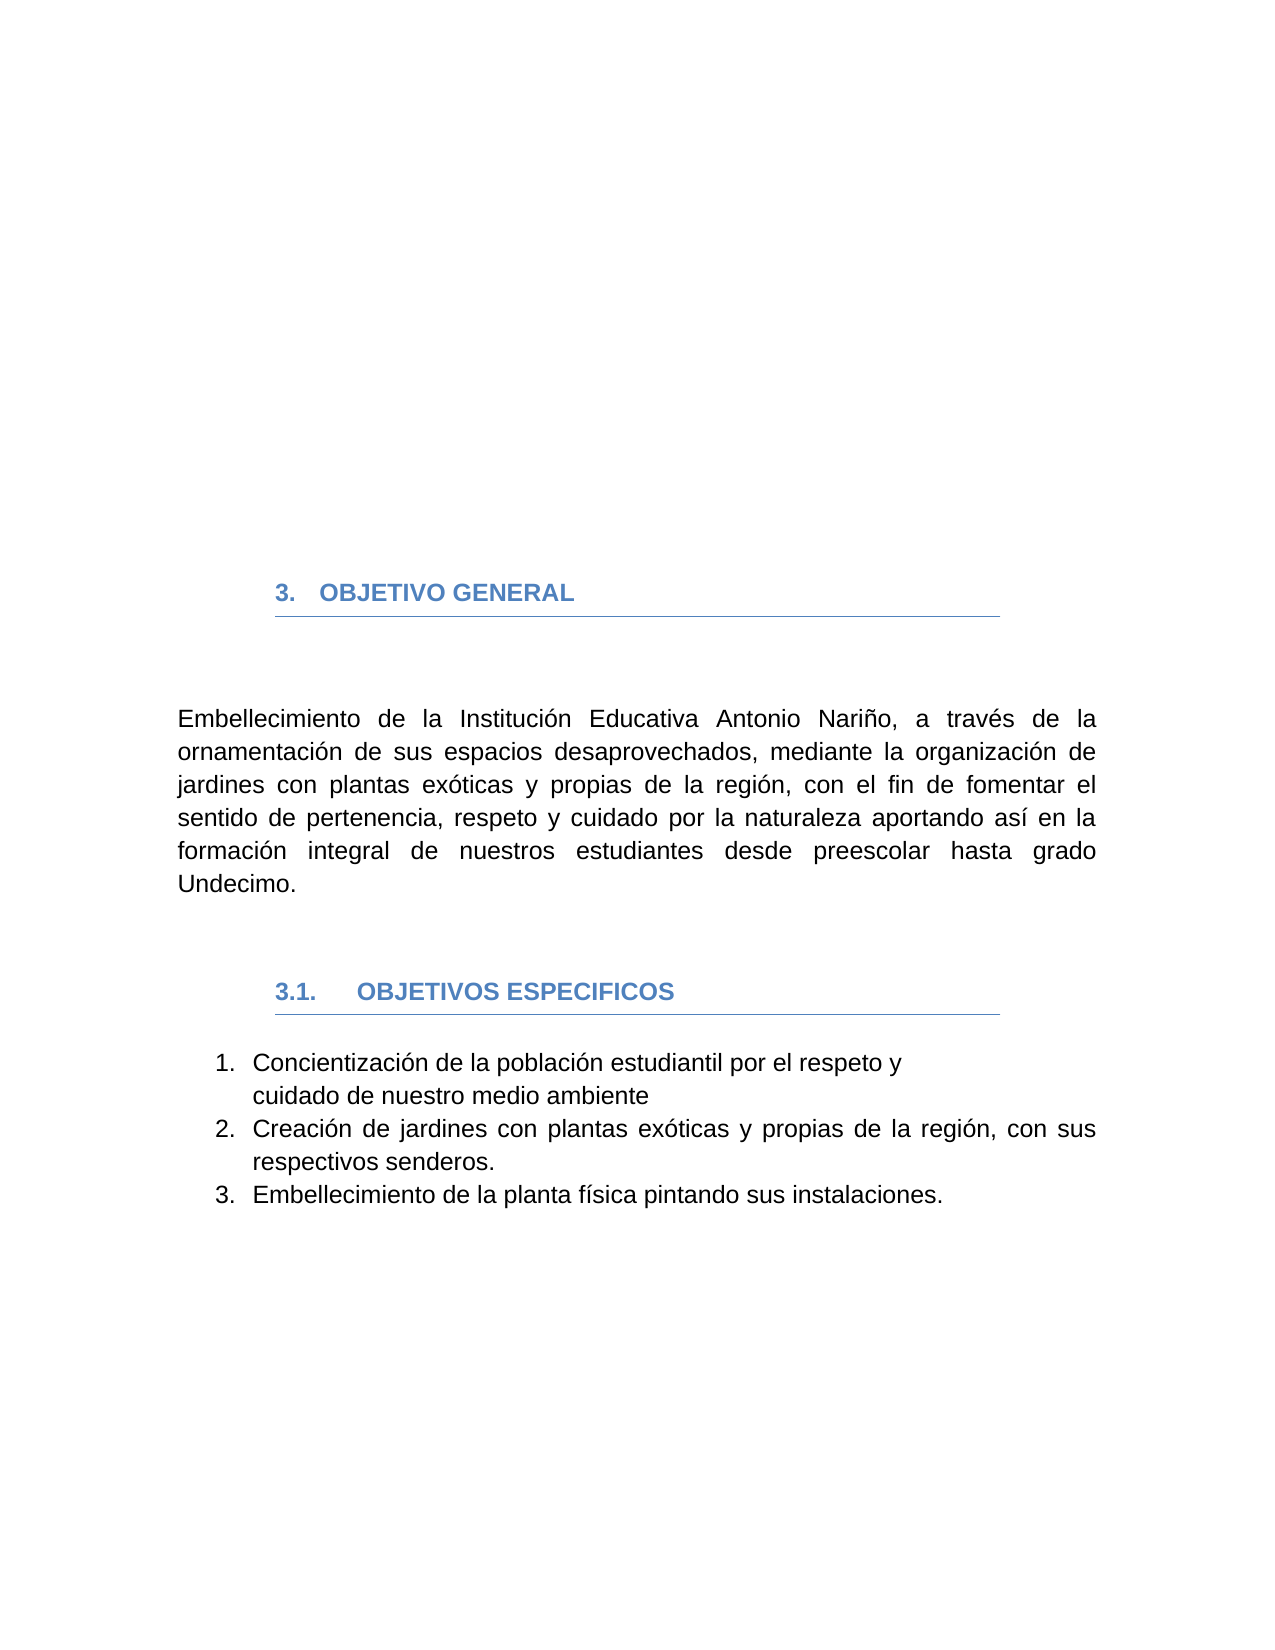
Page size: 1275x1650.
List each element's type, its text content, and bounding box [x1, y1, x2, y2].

list Creación de jardines con plantas exóticas y propias de la región, con sus respectivos senderos. [215, 1114, 1098, 1176]
list OBJETIVOS ESPECIFICOS [275, 977, 1000, 1014]
list OBJETIVO GENERAL [275, 578, 1000, 616]
list Embellecimiento de la planta física pintando sus instalaciones. [215, 1180, 1098, 1209]
list cuidado de nuestro medio ambiente [252, 1081, 1098, 1110]
text Embellecimiento de la Institución Educativa Antonio Nariño, a través de la ornamentación de sus espacios desaprovechados, mediante la organización de jardines con plantas exóticas y propias de la región, con el fin de fomentar el sentido de pertenencia, respeto y cuidado por la naturaleza aportando así en la formación integral de nuestros estudiantes desde preescolar hasta grado Undecimo. [177, 704, 1098, 898]
list Concientización de la población estudiantil por el respeto y [215, 1048, 1098, 1077]
